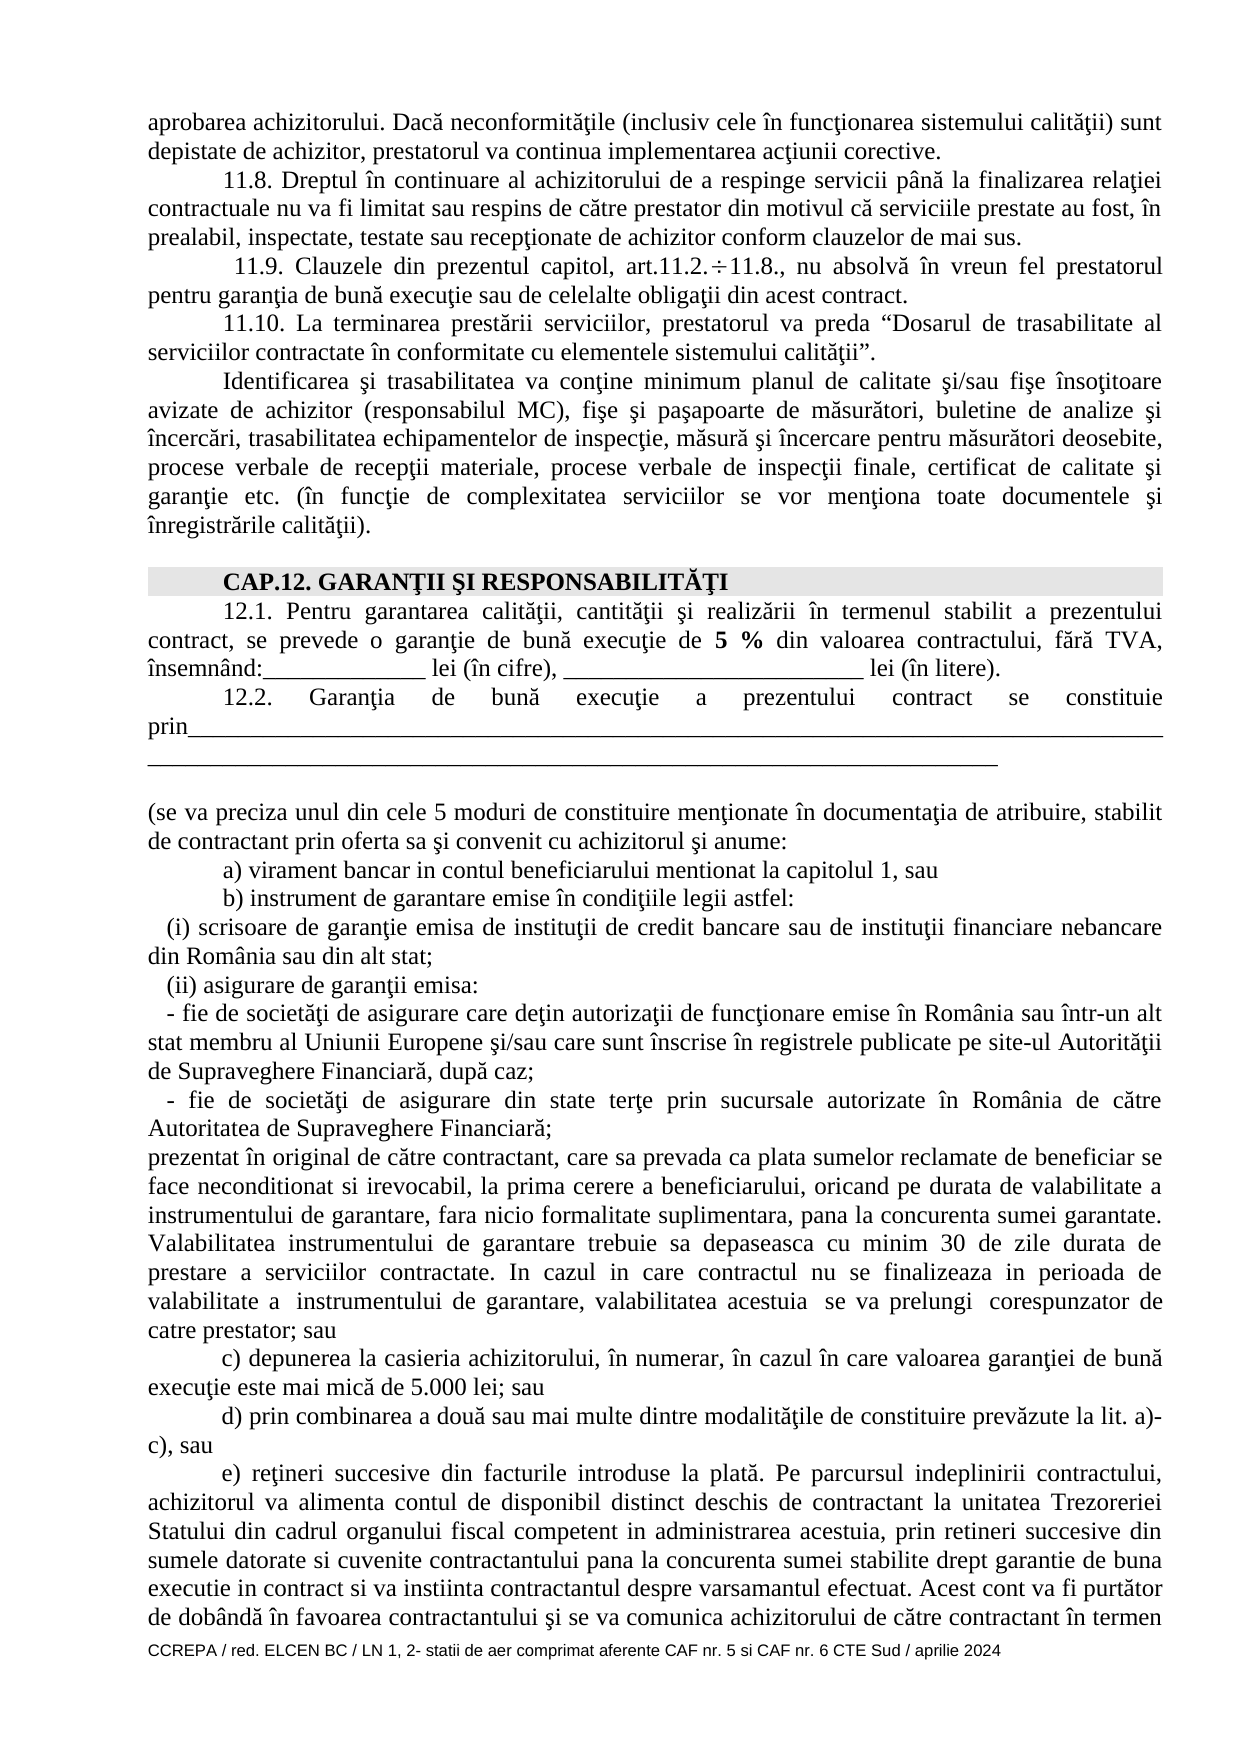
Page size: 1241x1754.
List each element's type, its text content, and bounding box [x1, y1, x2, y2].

text 11.9. Clauzele din prezentul capitol, art.11.2.11.8., nu absolvă în vreun fel prestatorul pentru garanţia de bună execuţie sau de celelalte obligaţii din acest contract. [148, 251, 1163, 308]
text a) virament bancar in contul beneficiarului mentionat la capitolul 1, sau [148, 855, 1163, 883]
text 11.10. La terminarea prestării serviciilor, prestatorul va preda “Dosarul de trasabilitate al serviciilor contractate în conformitate cu elementele sistemului calităţii”. [148, 308, 1163, 366]
text d) prin combinarea a două sau mai multe dintre modalităţile de constituire prevăzute la lit. a)-c), sau [148, 1401, 1163, 1458]
text - fie de societăţi de asigurare din state terţe prin sucursale autorizate în România de către Autoritatea de Supraveghere Financiară; [148, 1085, 1163, 1142]
text (se va preciza unul din cele 5 moduri de constituire menţionate în documentaţia de atribuire, stabilit de contractant prin oferta sa şi convenit cu achizitorul şi anume: [148, 797, 1163, 855]
text 12.1. Pentru garantarea calităţii, cantităţii şi realizării în termenul stabilit a prezentului contract, se prevede o garanţie de bună execuţie de 5 % din valoarea contractului, fără TVA, însemnând:_____________ lei (în cifre), ________________________ lei (în litere). [148, 596, 1163, 682]
text c) depunerea la casieria achizitorului, în numerar, în cazul în care valoarea garanţiei de bună execuţie este mai mică de 5.000 lei; sau [148, 1343, 1163, 1401]
text (i) scrisoare de garanţie emisa de instituţii de credit bancare sau de instituţii financiare nebancare din România sau din alt stat; [148, 912, 1163, 970]
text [148, 107, 1163, 165]
text - fie de societăţi de asigurare care deţin autorizaţii de funcţionare emise în România sau într-un alt stat membru al Uniunii Europene şi/sau care sunt înscrise în registrele publicate pe site-ul Autorităţii de Supraveghere Financiară, după caz; [148, 998, 1163, 1085]
text b) instrument de garantare emise în condiţiile legii astfel: [148, 883, 1163, 912]
text 12.2. Garanţia de bună execuţie a prezentului contract se constituie prin__________________________________________________________________________________________________________________________________________________ [148, 682, 1163, 768]
subtitle CAP.12. GARANŢII ŞI RESPONSABILITĂŢI [148, 567, 1163, 596]
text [148, 1458, 1163, 1631]
text 11.8. Dreptul în continuare al achizitorului de a respinge servicii până la finalizarea relaţiei contractuale nu va fi limitat sau respins de către prestator din motivul că serviciile prestate au fost, în prealabil, inspectate, testate sau recepţionate de achizitor conform clauzelor de mai sus. [148, 165, 1163, 251]
text Identificarea şi trasabilitatea va conţine minimum planul de calitate şi/sau fişe însoţitoare avizate de achizitor (responsabilul MC), fişe şi paşapoarte de măsurători, buletine de analize şi încercări, trasabilitatea echipamentelor de inspecţie, măsură şi încercare pentru măsurători deosebite, procese verbale de recepţii materiale, procese verbale de inspecţii finale, certificat de calitate şi garanţie etc. (în funcţie de complexitatea serviciilor se vor menţiona toate documentele şi înregistrările calităţii). [148, 366, 1163, 538]
text (ii) asigurare de garanţii emisa: [148, 970, 1163, 998]
text prezentat în original de către contractant, care sa prevada ca plata sumelor reclamate de beneficiar se face neconditionat si irevocabil, la prima cerere a beneficiarului, oricand pe durata de valabilitate a instrumentului de garantare, fara nicio formalitate suplimentara, pana la concurenta sumei garantate. Valabilitatea instrumentului de garantare trebuie sa depaseasca cu minim 30 de zile durata de prestare a serviciilor contractate. In cazul in care contractul nu se finalizeaza in perioada de valabilitate a instrumentului de garantare, valabilitatea acestuia se va prelungi corespunzator de catre prestator; sau [148, 1142, 1163, 1343]
